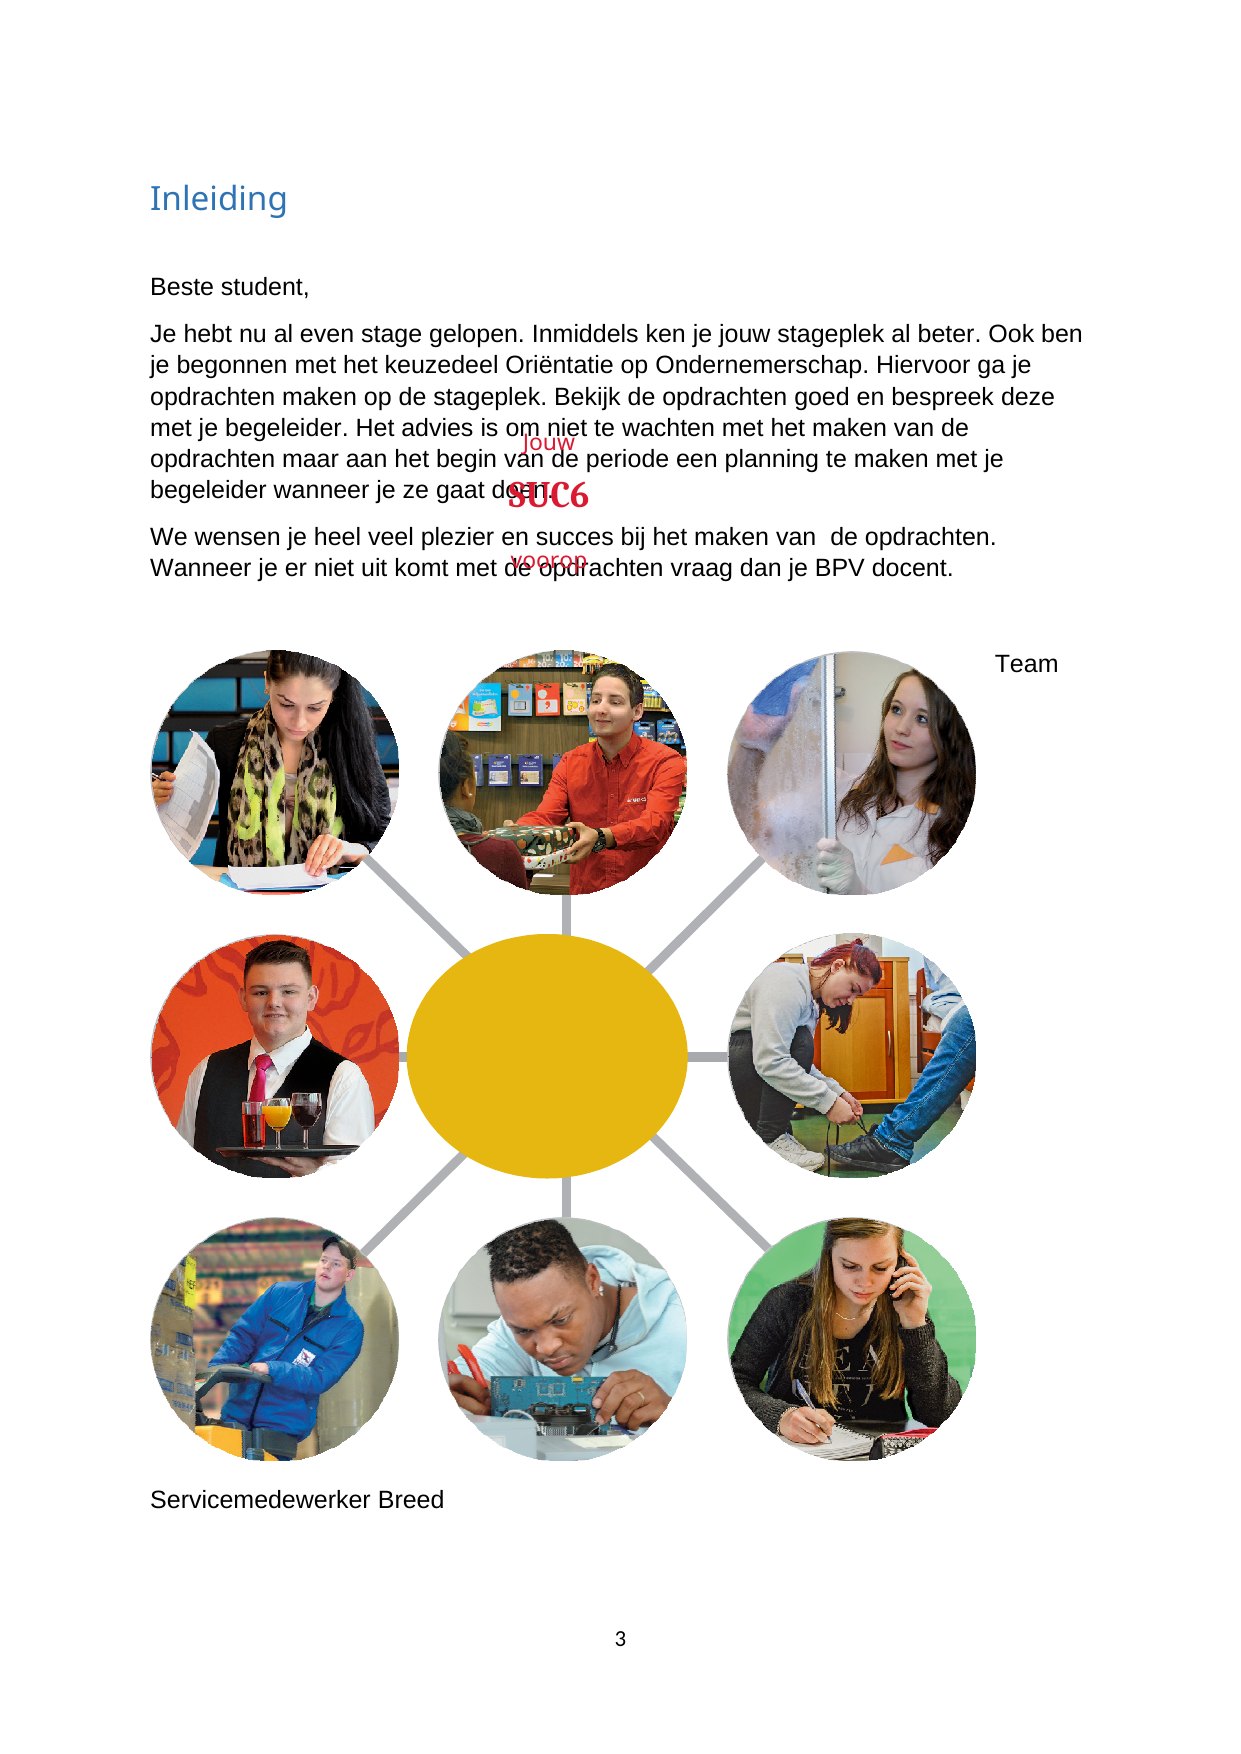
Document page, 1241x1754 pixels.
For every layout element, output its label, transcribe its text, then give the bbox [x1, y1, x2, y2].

picture [150, 650, 399, 895]
picture [727, 933, 976, 1178]
picture [150, 934, 399, 1178]
picture [438, 1217, 687, 1461]
text Je hebt nu al even stage gelopen. Inmiddels ken je jouw stageplek al beter. Ook ben je begonnen met het keuzedeel Oriëntatie op Ondernemerschap. Hiervoor ga je opdrachten maken op de stageplek. Bekijk de opdrachten goed en bespreek deze met je begeleider. Het advies is om niet te wachten met het maken van de opdrachten maar aan het begin van de periode een planning te maken met je begeleider wanneer je ze gaat doen. [150, 319, 1090, 503]
subtitle Inleiding [150, 175, 1090, 220]
text Beste student, [150, 272, 1090, 300]
picture [727, 651, 976, 895]
picture [150, 1217, 399, 1461]
picture [438, 650, 687, 895]
text We wensen je heel veel plezier en succes bij het maken van de opdrachten. Wanneer je er niet uit komt met de opdrachten vraag dan je BPV docent. [150, 522, 1090, 582]
picture [727, 1217, 976, 1461]
